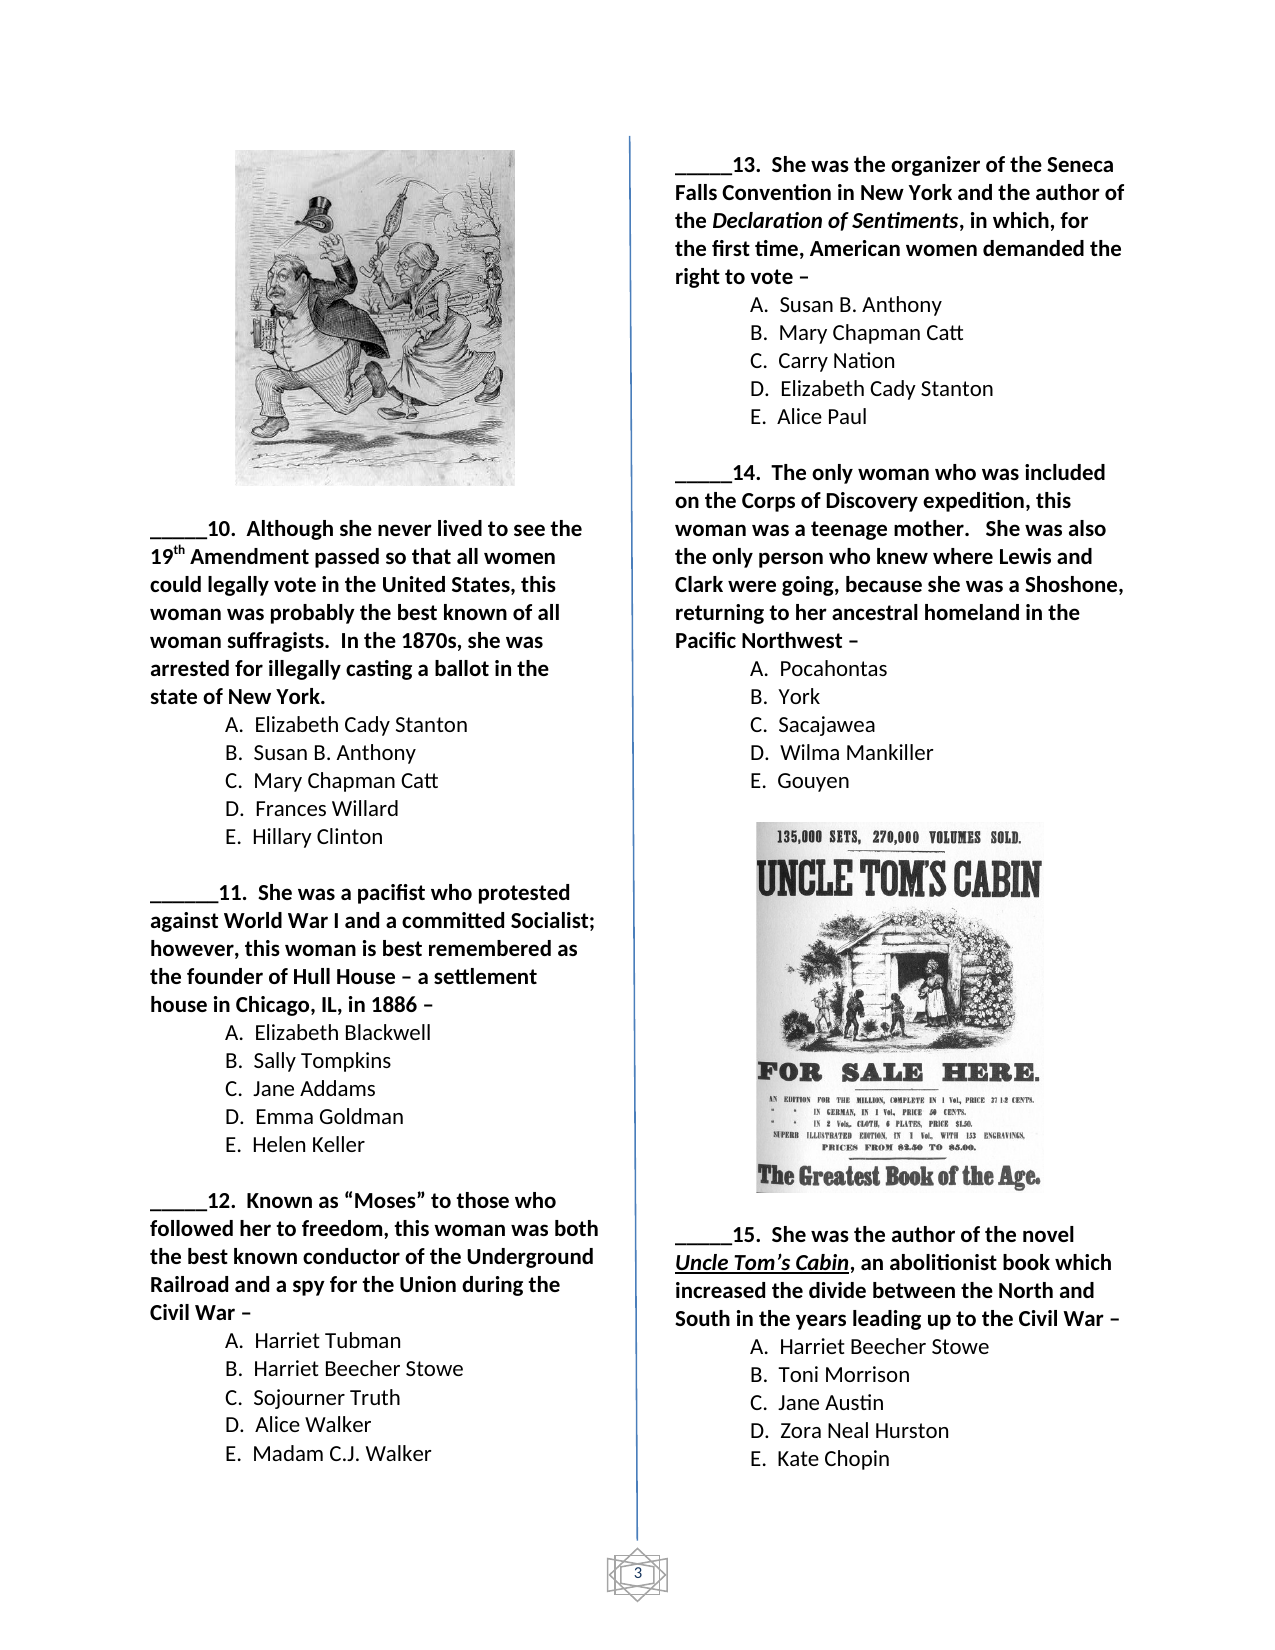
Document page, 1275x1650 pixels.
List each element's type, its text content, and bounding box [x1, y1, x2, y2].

text C. Mary Chapman Catt [150, 766, 600, 794]
text D. Emma Goldman [150, 1102, 600, 1130]
text E. Alice Paul [675, 402, 1125, 430]
text B. York [675, 682, 1125, 710]
text _____12. Known as “Moses” to those who followed her to freedom, this woman was both the best known conductor of the Underground Railroad and a spy for the Union during the Civil War – [150, 1186, 600, 1327]
picture [756, 822, 1044, 1193]
text _____13. She was the organizer of the Seneca Falls Convention in New York and the author of the Declaration of Sentiments, in which, for the first time, American women demanded the right to vote – [675, 150, 1125, 290]
text A. Pocahontas [675, 654, 1125, 682]
text C. Sacajawea [675, 710, 1125, 738]
text E. Gouyen [675, 766, 1125, 794]
text ______11. She was a pacifist who protested against World War I and a committed Socialist; however, this woman is best remembered as the founder of Hull House – a settlement house in Chicago, IL, in 1886 – [150, 878, 600, 1018]
text C. Jane Addams [150, 1074, 600, 1102]
text B. Mary Chapman Catt [675, 318, 1125, 346]
text E. Madam C.J. Walker [150, 1439, 600, 1467]
text D. Elizabeth Cady Stanton [675, 374, 1125, 402]
text D. Alice Walker [150, 1411, 600, 1439]
text A. Susan B. Anthony [675, 290, 1125, 318]
text A. Elizabeth Cady Stanton [150, 710, 600, 738]
text B. Harriet Beecher Stowe [150, 1354, 600, 1383]
text E. Helen Keller [150, 1130, 600, 1158]
text A. Harriet Tubman [150, 1327, 600, 1354]
text D. Frances Willard [150, 794, 600, 822]
text C. Sojourner Truth [150, 1383, 600, 1411]
text A. Elizabeth Blackwell [150, 1018, 600, 1046]
text E. Hillary Clinton [150, 822, 600, 850]
text A. Harriet Beecher Stowe [675, 1332, 1125, 1360]
text D. Wilma Mankiller [675, 738, 1125, 766]
text _____10. Although she never lived to see the 19th Amendment passed so that all women could legally vote in the United States, this woman was probably the best known of all woman suffragists. In the 1870s, she was arrested for illegally casting a ballot in the state of New York. [150, 514, 600, 710]
text _____14. The only woman who was included on the Corps of Discovery expedition, this woman was a teenage mother. She was also the only person who knew where Lewis and Clark were going, because she was a Shoshone, returning to her ancestral homeland in the Pacific Northwest – [675, 458, 1125, 654]
text C. Carry Nation [675, 346, 1125, 374]
text _____15. She was the author of the novel Uncle Tom’s Cabin, an abolitionist book which increased the divide between the North and South in the years leading up to the Civil War – [675, 1220, 1125, 1332]
text B. Susan B. Anthony [150, 738, 600, 766]
text D. Zora Neal Hurston [675, 1416, 1125, 1444]
text B. Sally Tompkins [150, 1046, 600, 1074]
text C. Jane Austin [675, 1388, 1125, 1416]
picture [235, 150, 515, 486]
text B. Toni Morrison [675, 1360, 1125, 1388]
text E. Kate Chopin [675, 1444, 1125, 1472]
